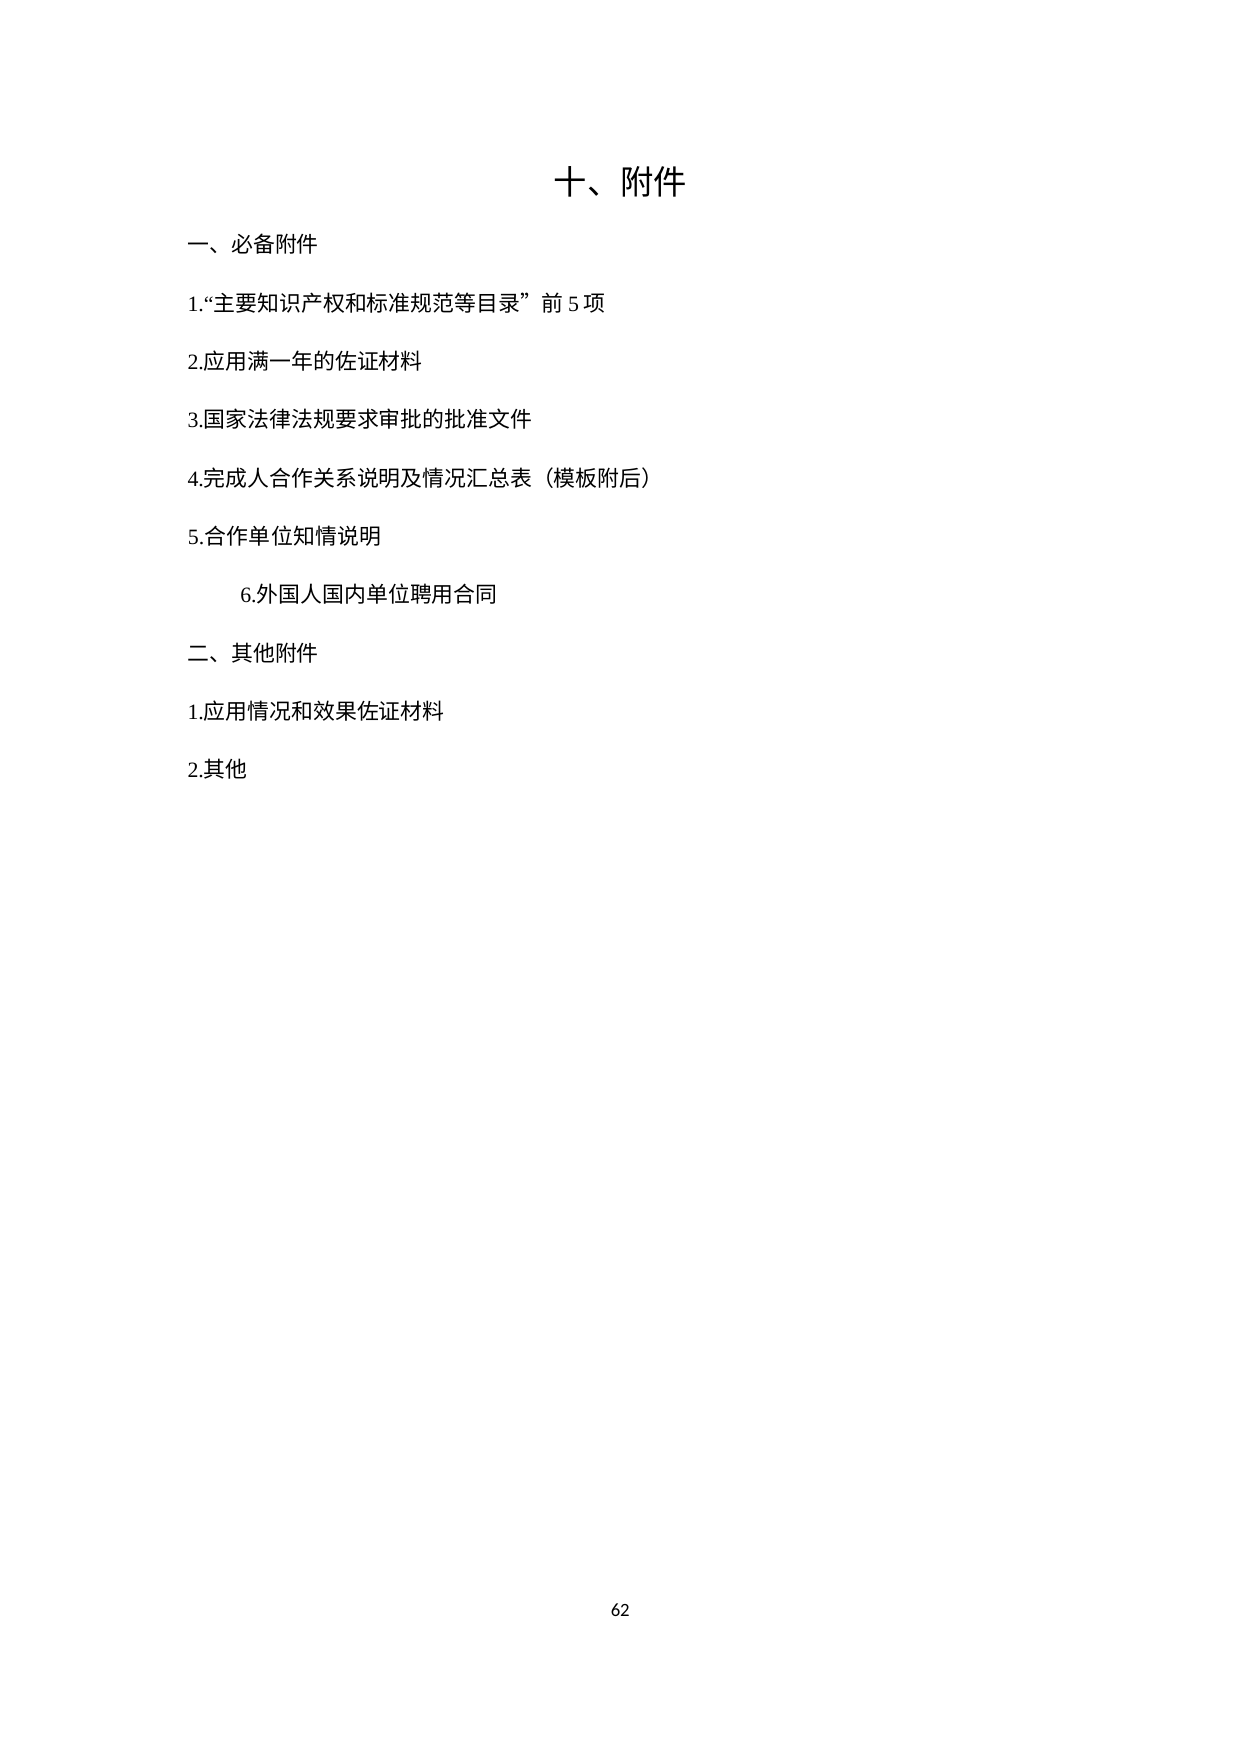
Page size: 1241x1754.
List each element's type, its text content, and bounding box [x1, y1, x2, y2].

text 一、必备附件 [165, 206, 1075, 264]
text 6.外国人国内单位聘用合同 [190, 556, 1075, 614]
text 4.完成人合作关系说明及情况汇总表（模板附后） [165, 439, 1075, 498]
text 1.“主要知识产权和标准规范等目录”前5项 [165, 264, 1075, 323]
text 2.应用满一年的佐证材料 [165, 323, 1075, 381]
text 2.其他 [165, 731, 1075, 789]
text 3.国家法律法规要求审批的批准文件 [165, 381, 1075, 439]
text 十、附件 [165, 148, 1075, 206]
text 5.合作单位知情说明 [165, 498, 1075, 556]
text 二、其他附件 [165, 614, 1075, 673]
text 1.应用情况和效果佐证材料 [165, 673, 1075, 731]
